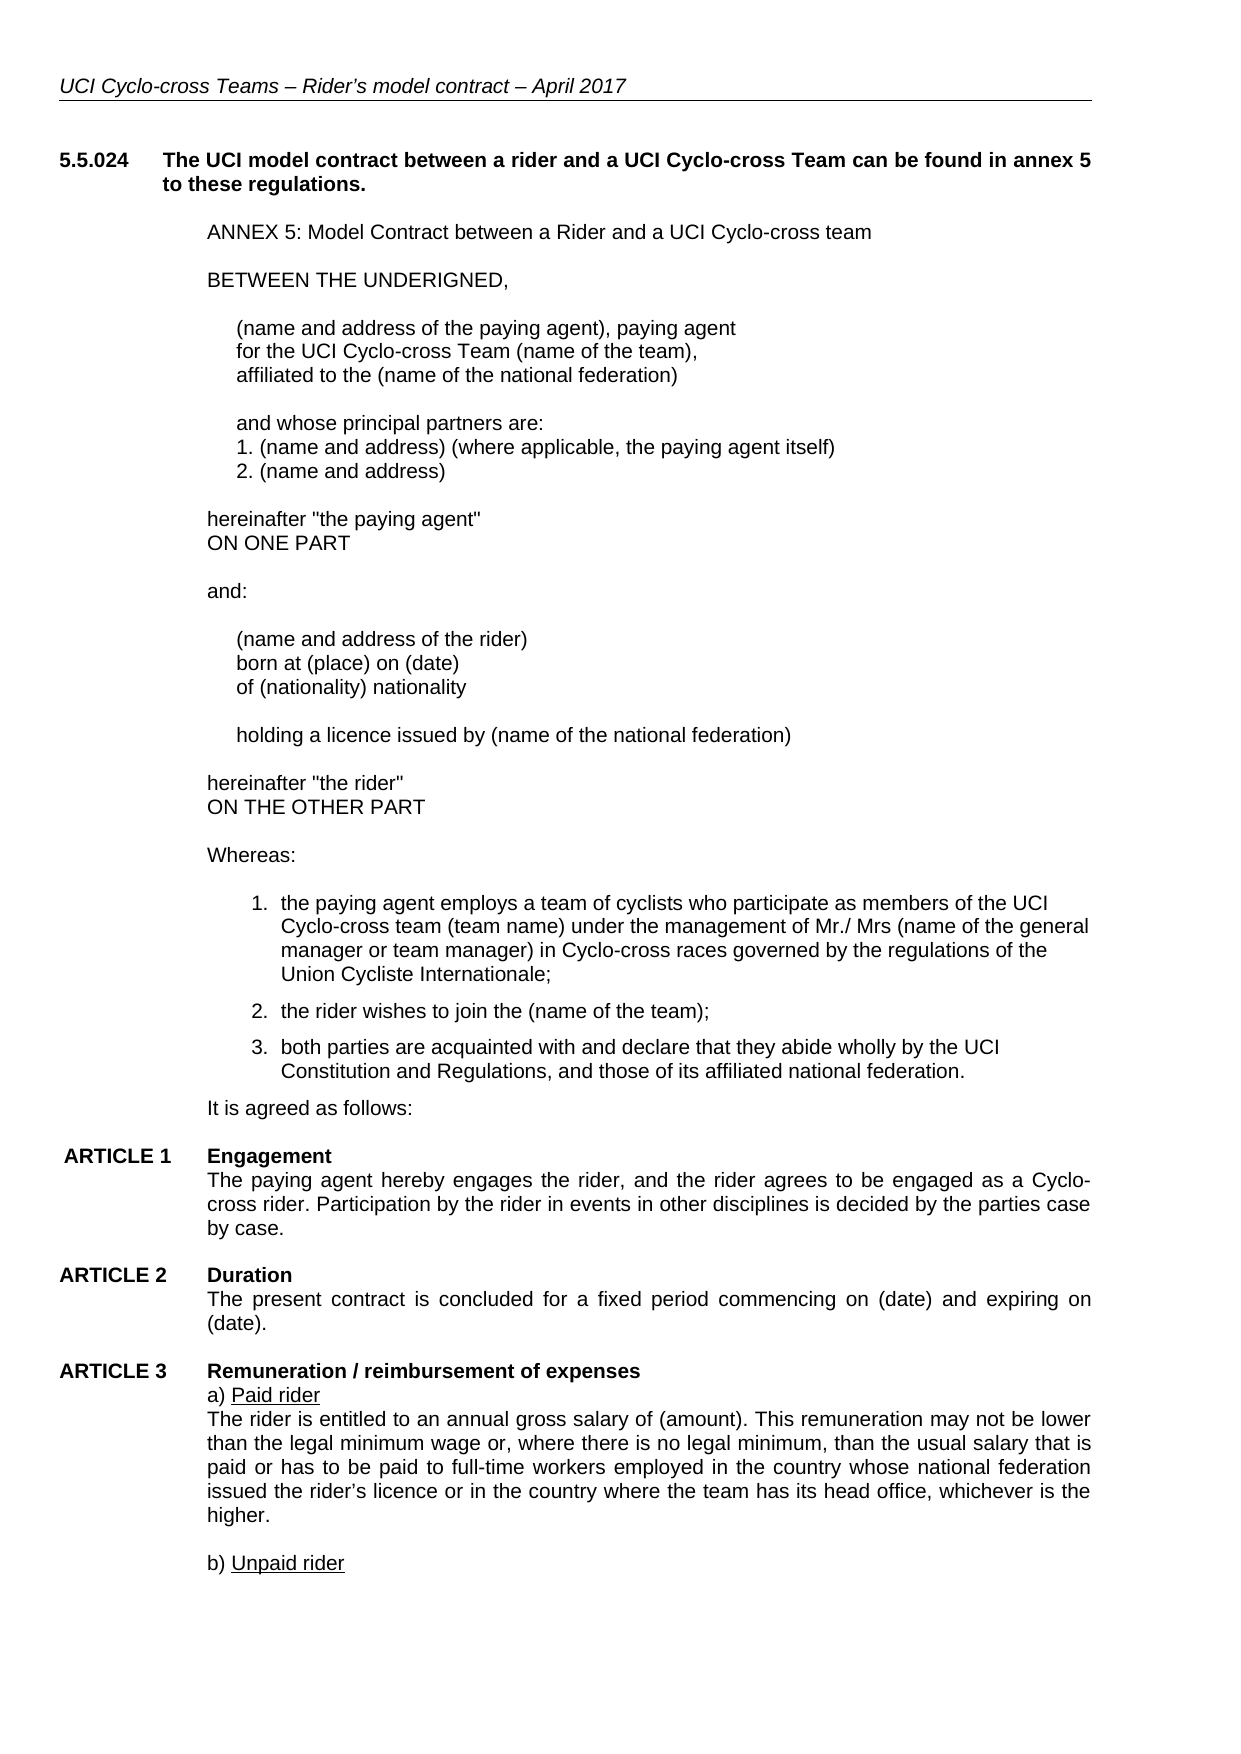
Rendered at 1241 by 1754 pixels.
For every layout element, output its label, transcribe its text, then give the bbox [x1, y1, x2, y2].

text 2. (name and address) [236, 459, 1092, 483]
text The rider is entitled to an annual gross salary of (amount). This remuneration may not be lower than the legal minimum wage or, where there is no legal minimum, than the usual salary that is paid or has to be paid to full-time workers employed in the country whose national federation issued the rider’s licence or in the country where the team has its head office, whichever is the higher. [59, 1407, 1092, 1527]
text and whose principal partners are: [236, 411, 1092, 435]
text for the UCI Cyclo-cross Team (name of the team), [236, 339, 1092, 363]
list the rider wishes to join the (name of the team); [251, 999, 1092, 1023]
text affiliated to the (name of the national federation) [236, 363, 1092, 387]
text The paying agent hereby engages the rider, and the rider agrees to be engaged as a Cyclo-cross rider. Participation by the rider in events in other disciplines is decided by the parties case by case. [207, 1167, 1092, 1239]
text The present contract is concluded for a fixed period commencing on (date) and expiring on (date). [207, 1287, 1092, 1335]
text of (nationality) nationality [236, 675, 1092, 699]
text (name and address of the rider) [236, 627, 1092, 651]
text It is agreed as follows: [207, 1096, 1092, 1119]
text a) Paid rider [59, 1383, 1092, 1407]
text hereinafter "the paying agent" [207, 507, 1092, 531]
text ARTICLE 3 Remuneration / reimbursement of expenses [59, 1359, 1092, 1383]
text ARTICLE 1 Engagement [59, 1143, 1092, 1167]
text ON ONE PART [207, 531, 1092, 555]
text ON THE OTHER PART [207, 794, 1092, 818]
list both parties are acquainted with and declare that they abide wholly by the UCI Constitution and Regulations, and those of its affiliated national federation. [251, 1035, 1092, 1083]
text born at (place) on (date) [236, 651, 1092, 675]
text ANNEX 5: Model Contract between a Rider and a UCI Cyclo-cross team [59, 219, 1092, 243]
list the paying agent employs a team of cyclists who participate as members of the UCI Cyclo-cross team (team name) under the management of Mr./ Mrs (name of the general manager or team manager) in Cyclo-cross races governed by the regulations of the Union Cycliste Internationale; [251, 890, 1092, 986]
text ARTICLE 2 Duration [59, 1263, 1092, 1287]
text hereinafter "the rider" [207, 771, 1092, 794]
text b) Unpaid rider [59, 1551, 1092, 1575]
text 5.5.024 The UCI model contract between a rider and a UCI Cyclo-cross Team can be found in annex 5 to these regulations. [59, 148, 1092, 196]
text Whereas: [207, 842, 1092, 866]
text BETWEEN THE UNDERIGNED, [207, 267, 1092, 291]
text holding a licence issued by (name of the national federation) [236, 723, 1092, 747]
text 1. (name and address) (where applicable, the paying agent itself) [236, 435, 1092, 459]
text (name and address of the paying agent), paying agent [236, 315, 1092, 339]
text and: [207, 579, 1092, 603]
